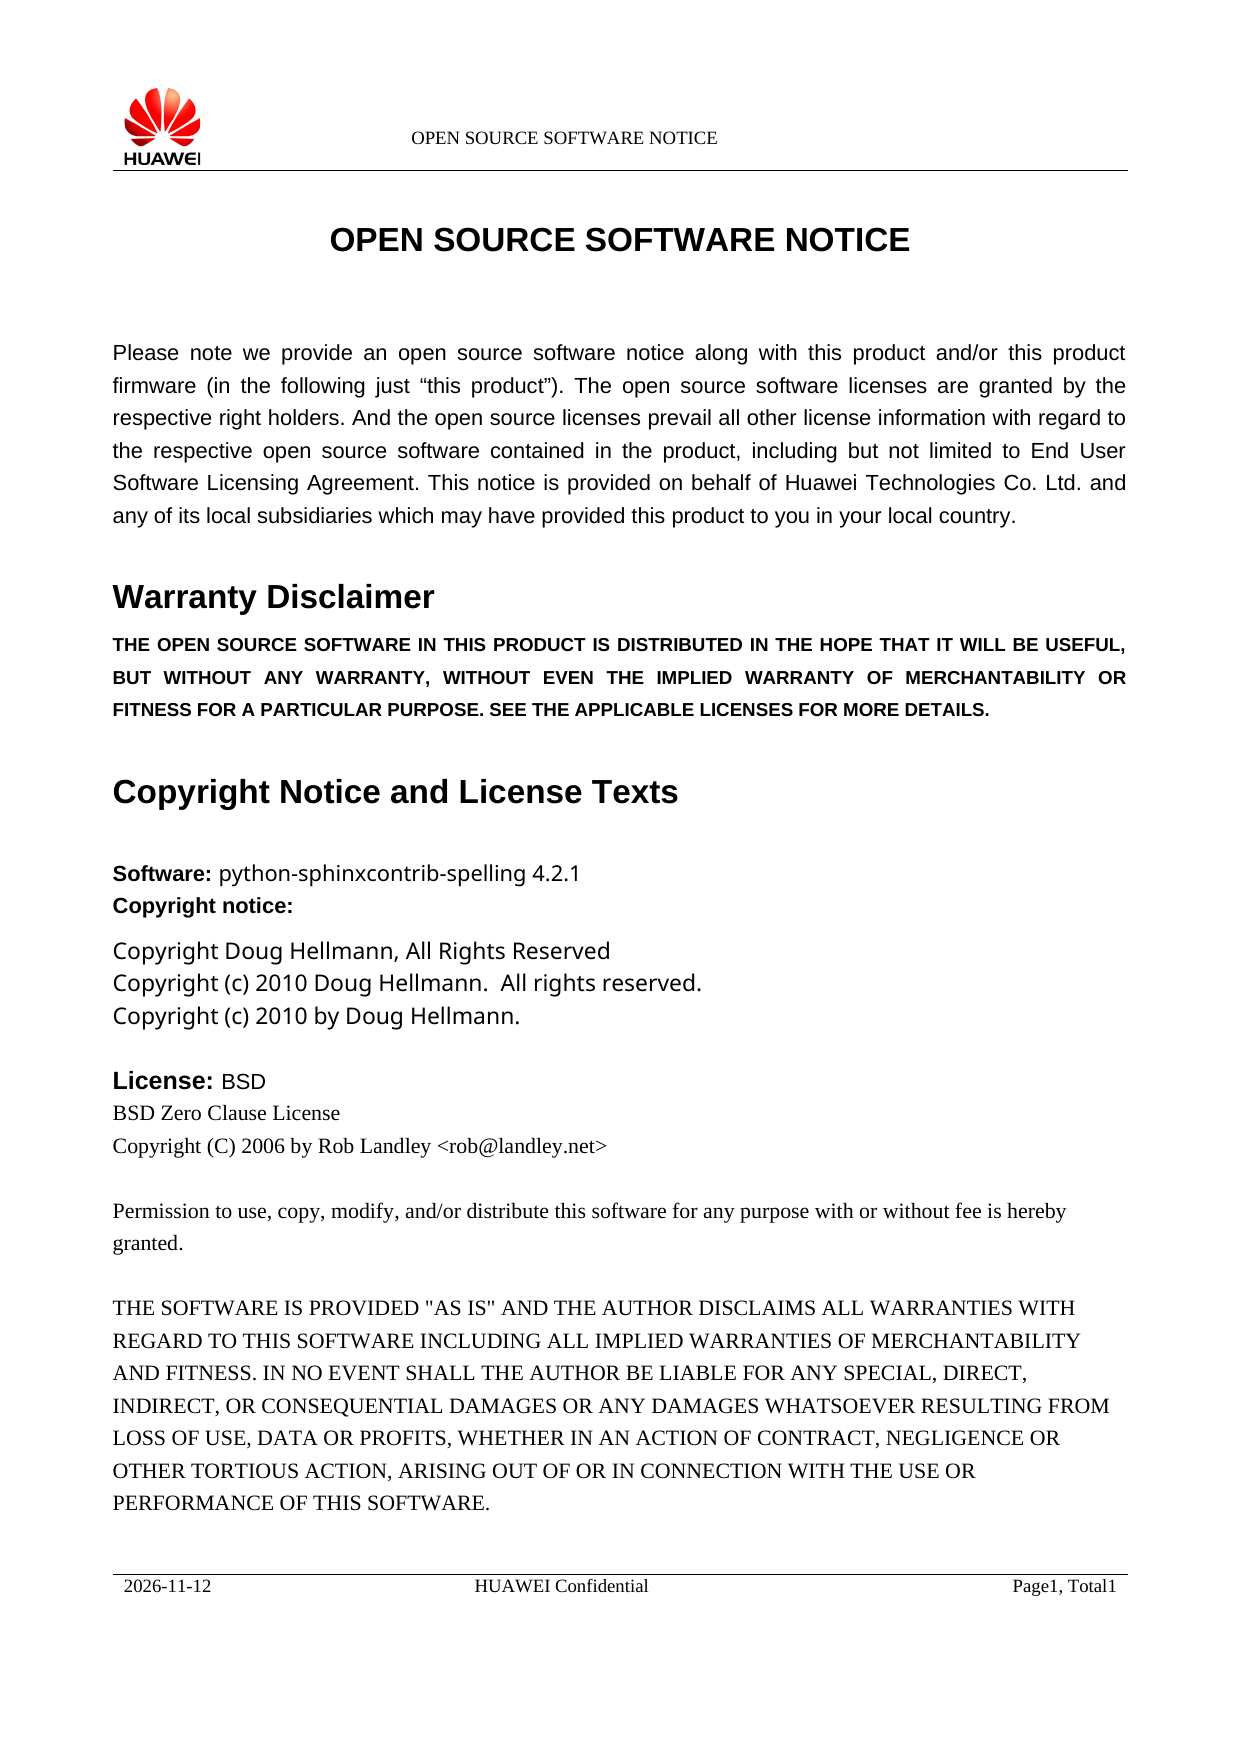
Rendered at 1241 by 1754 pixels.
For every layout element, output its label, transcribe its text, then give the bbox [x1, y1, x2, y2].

text Copyright notice: [112, 889, 1128, 921]
title Software: python-sphinxcontrib-spelling 4.2.1 [112, 856, 1128, 889]
text Copyright Notice and License Texts [112, 759, 1128, 824]
picture [124, 88, 201, 165]
text BSD Zero Clause License Copyright (C) 2006 by Rob Landley <rob@landley.net> Permission to use, copy, modify, and/or distribute this software for any purpose with or without fee is hereby granted. THE SOFTWARE IS PROVIDED "AS IS" AND THE AUTHOR DISCLAIMS ALL WARRANTIES WITH REGARD TO THIS SOFTWARE INCLUDING ALL IMPLIED WARRANTIES OF MERCHANTABILITY AND FITNESS. IN NO EVENT SHALL THE AUTHOR BE LIABLE FOR ANY SPECIAL, DIRECT, INDIRECT, OR CONSEQUENTIAL DAMAGES OR ANY DAMAGES WHATSOEVER RESULTING FROM LOSS OF USE, DATA OR PROFITS, WHETHER IN AN ACTION OF CONTRACT, NEGLIGENCE OR OTHER TORTIOUS ACTION, ARISING OUT OF OR IN CONNECTION WITH THE USE OR PERFORMANCE OF THIS SOFTWARE. [112, 1096, 1128, 1551]
text Warranty Disclaimer [112, 564, 1128, 629]
text Please note we provide an open source software notice along with this product and/or this product firmware (in the following just “this product”). The open source software licenses are granted by the respective right holders. And the open source licenses prevail all other license information with regard to the respective open source software contained in the product, including but not limited to End User Software Licensing Agreement. This notice is provided on behalf of Huawei Technologies Co. Ltd. and any of its local subsidiaries which may have provided this product to you in your local country. [112, 336, 1128, 531]
text OPEN SOURCE SOFTWARE NOTICE [112, 206, 1128, 271]
text Copyright Doug Hellmann, All Rights Reserved Copyright (c) 2010 Doug Hellmann. All rights reserved. Copyright (c) 2010 by Doug Hellmann. [112, 934, 1128, 1064]
text The open source software in this product is distributed in the hope that it will be useful, but WITHOUT ANY WARRANTY, without even the implied warranty of MERCHANTABILITY or FITNESS FOR A PARTICULAR PURPOSE. See the applicable licenses for more details. [112, 629, 1128, 726]
text License: BSD [112, 1064, 1128, 1096]
